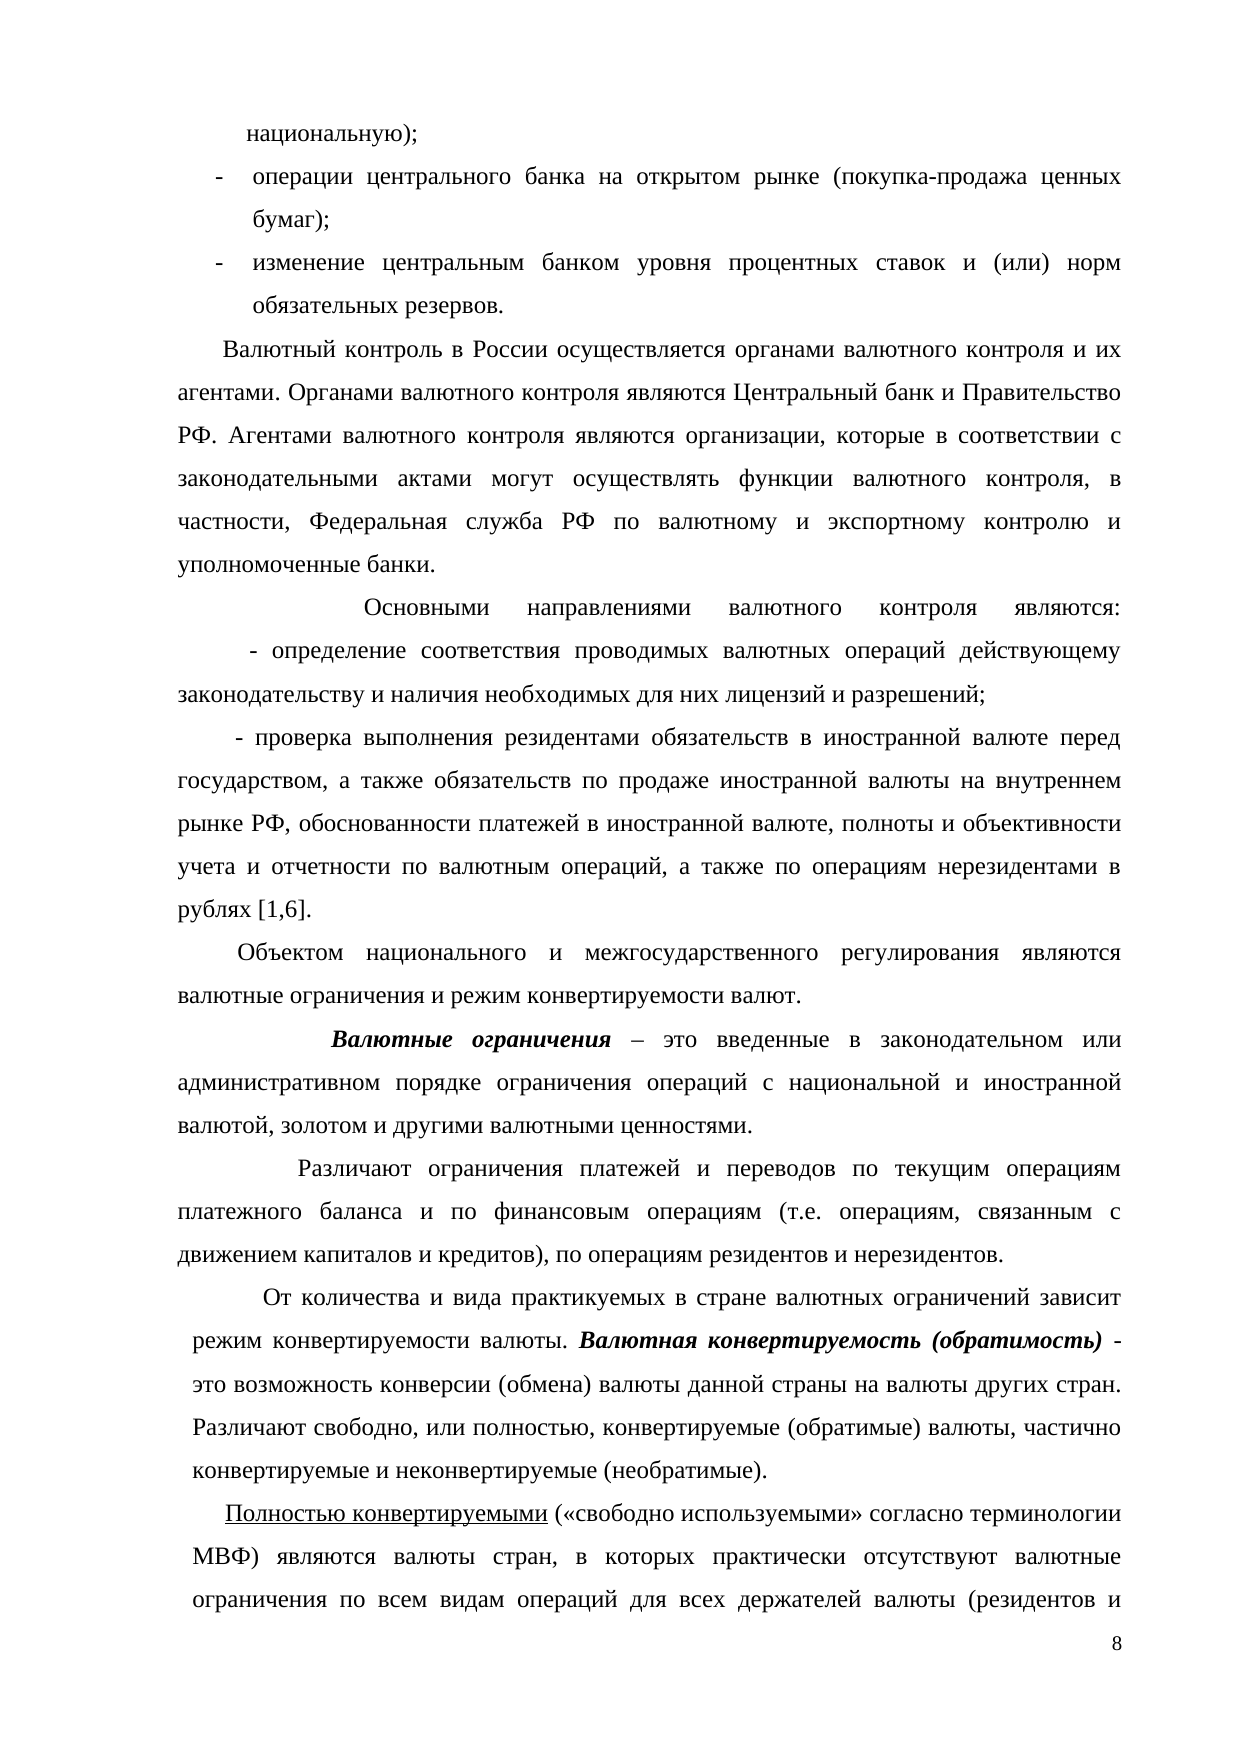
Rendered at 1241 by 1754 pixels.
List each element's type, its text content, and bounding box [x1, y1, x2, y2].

text национальную); [177, 118, 1122, 147]
text Объектом национального и межгосударственного регулирования являются валютные ограничения и режим конвертируемости валют. [177, 937, 1122, 1009]
text Основными направлениями валютного контроля являются: - определение соответствия проводимых валютных операций действующему законодательству и наличия необходимых для них лицензий и разрешений; [177, 592, 1122, 707]
text От количества и вида практикуемых в стране валютных ограничений зависит режим конвертируемости валюты. Валютная конвертируемость (обратимость) - это возможность конверсии (обмена) валюты данной страны на валюты других стран. Различают свободно, или полностью, конвертируемые (обратимые) валюты, частично конвертируемые и неконвертируемые (необратимые). [192, 1282, 1122, 1484]
text Валютные ограничения – это введенные в законодательном или административном порядке ограничения операций с национальной и иностранной валютой, золотом и другими валютными ценностями. [177, 1024, 1122, 1139]
text - проверка выполнения резидентами обязательств в иностранной валюте перед государством, а также обязательств по продаже иностранной валюты на внутреннем рынке РФ, обоснованности платежей в иностранной валюте, полноты и объективности учета и отчетности по валютным операций, а также по операциям нерезидентами в рублях [1,6]. [177, 722, 1122, 923]
list операции центрального банка на открытом рынке (покупка-продажа ценных бумаг); [215, 161, 1122, 233]
list изменение центральным банком уровня процентных ставок и (или) норм обязательных резервов. [215, 247, 1122, 319]
text Различают ограничения платежей и переводов по текущим операциям платежного баланса и по финансовым операциям (т.е. операциям, связанным с движением капиталов и кредитов), по операциям резидентов и нерезидентов. [177, 1153, 1122, 1268]
text Валютный контроль в России осуществляется органами валютного контроля и их агентами. Органами валютного контроля являются Центральный банк и Правительство РФ. Агентами валютного контроля являются организации, которые в соответствии с законодательными актами могут осуществлять функции валютного контроля, в частности, Федеральная служба РФ по валютному и экспортному контролю и уполномоченные банки. [177, 334, 1122, 578]
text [192, 1498, 1122, 1613]
